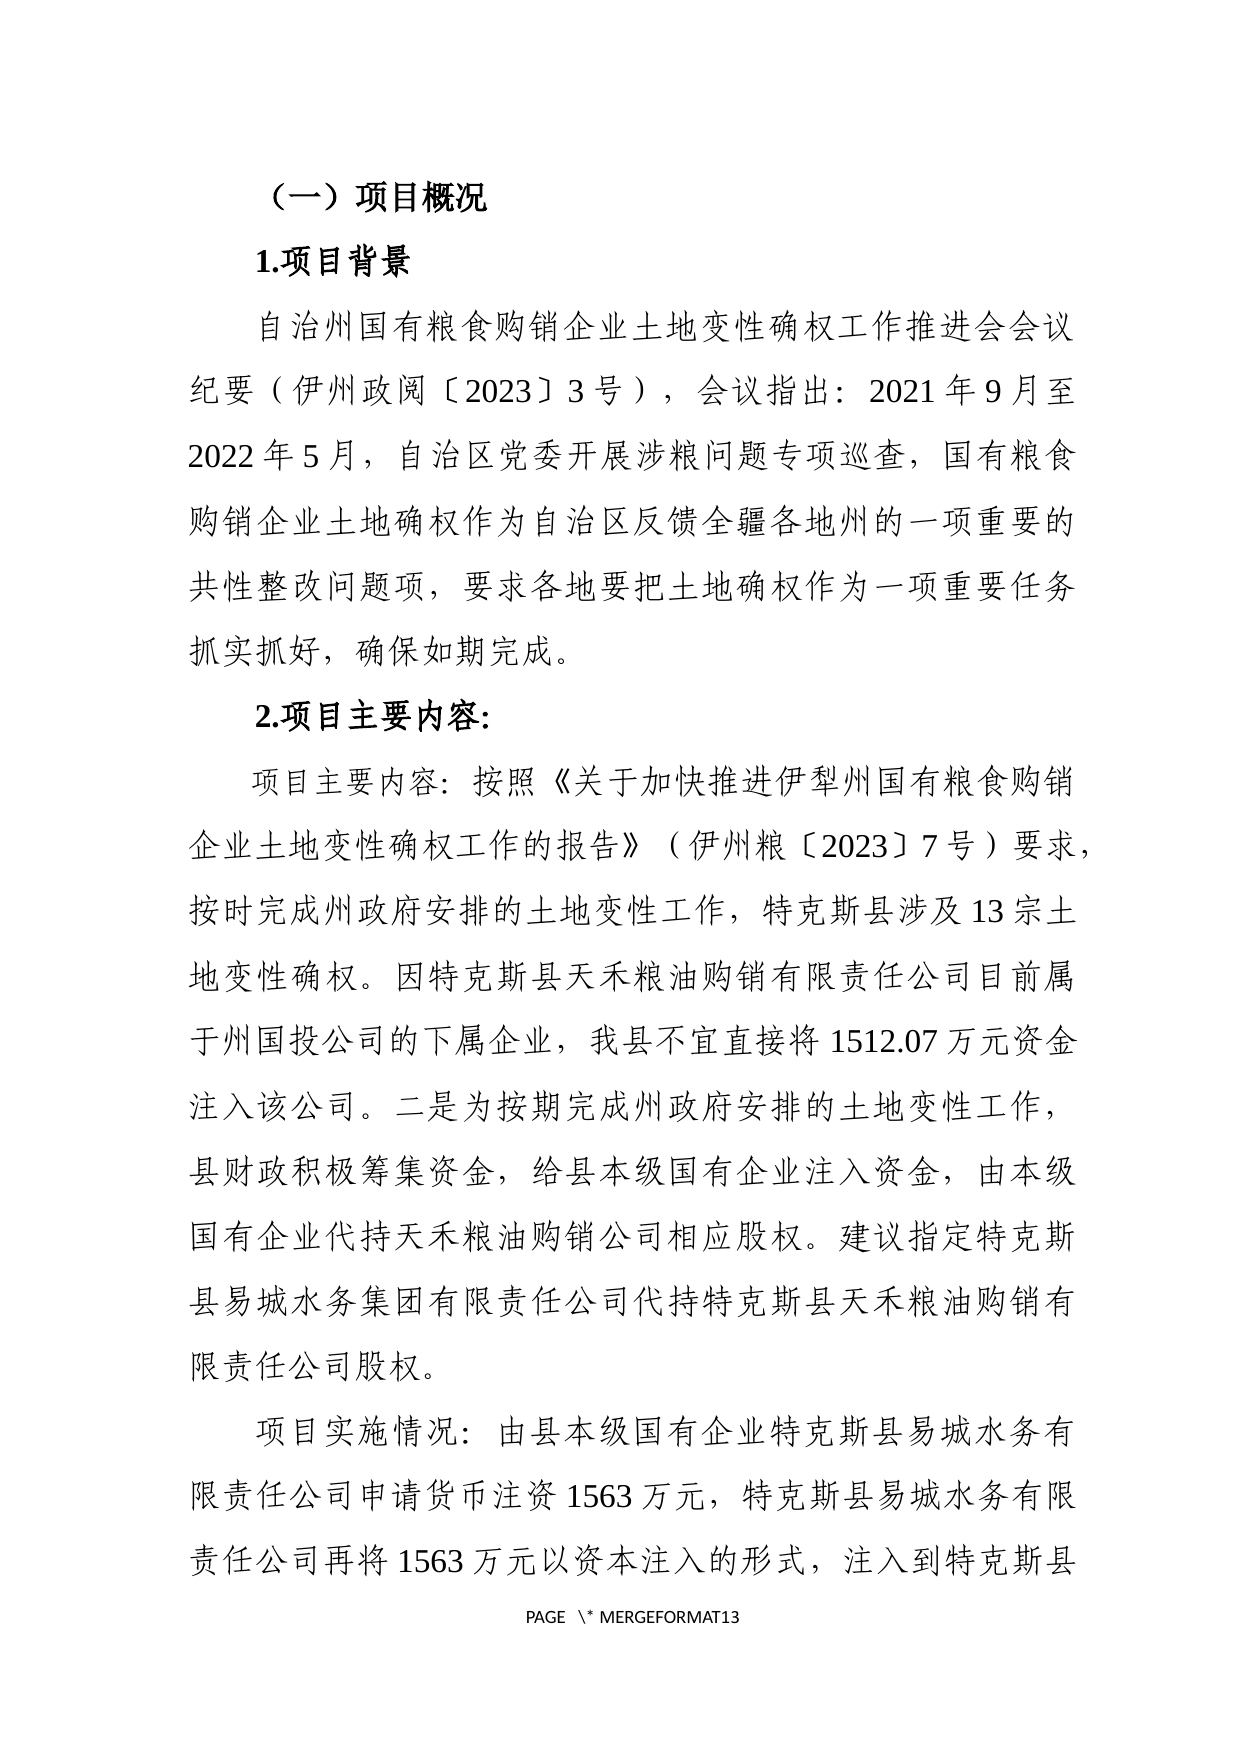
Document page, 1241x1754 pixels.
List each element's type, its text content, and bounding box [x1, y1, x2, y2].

text （一）项目概况 [187, 162, 1078, 227]
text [187, 1397, 1078, 1592]
text 自治州国有粮食购销企业土地变性确权工作推进会会议纪要（伊州政阅〔2023〕3号），会议指出：2021年9月至2022年5月，自治区党委开展涉粮问题专项巡查，国有粮食购销企业土地确权作为自治区反馈全疆各地州的一项重要的共性整改问题项，要求各地要把土地确权作为一项重要任务抓实抓好，确保如期完成。 [187, 292, 1078, 682]
text 1.项目背景 [187, 227, 1078, 292]
title 2.项目主要内容： [187, 682, 1078, 747]
text 项目主要内容：按照《关于加快推进伊犁州国有粮食购销企业土地变性确权工作的报告》（伊州粮〔2023〕7号）要求，按时完成州政府安排的土地变性工作，特克斯县涉及13宗土地变性确权。因特克斯县天禾粮油购销有限责任公司目前属于州国投公司的下属企业，我县不宜直接将1512.07万元资金注入该公司。二是为按期完成州政府安排的土地变性工作，县财政积极筹集资金，给县本级国有企业注入资金，由本级国有企业代持天禾粮油购销公司相应股权。建议指定特克斯县易城水务集团有限责任公司代持特克斯县天禾粮油购销有限责任公司股权。 [187, 747, 1078, 1397]
